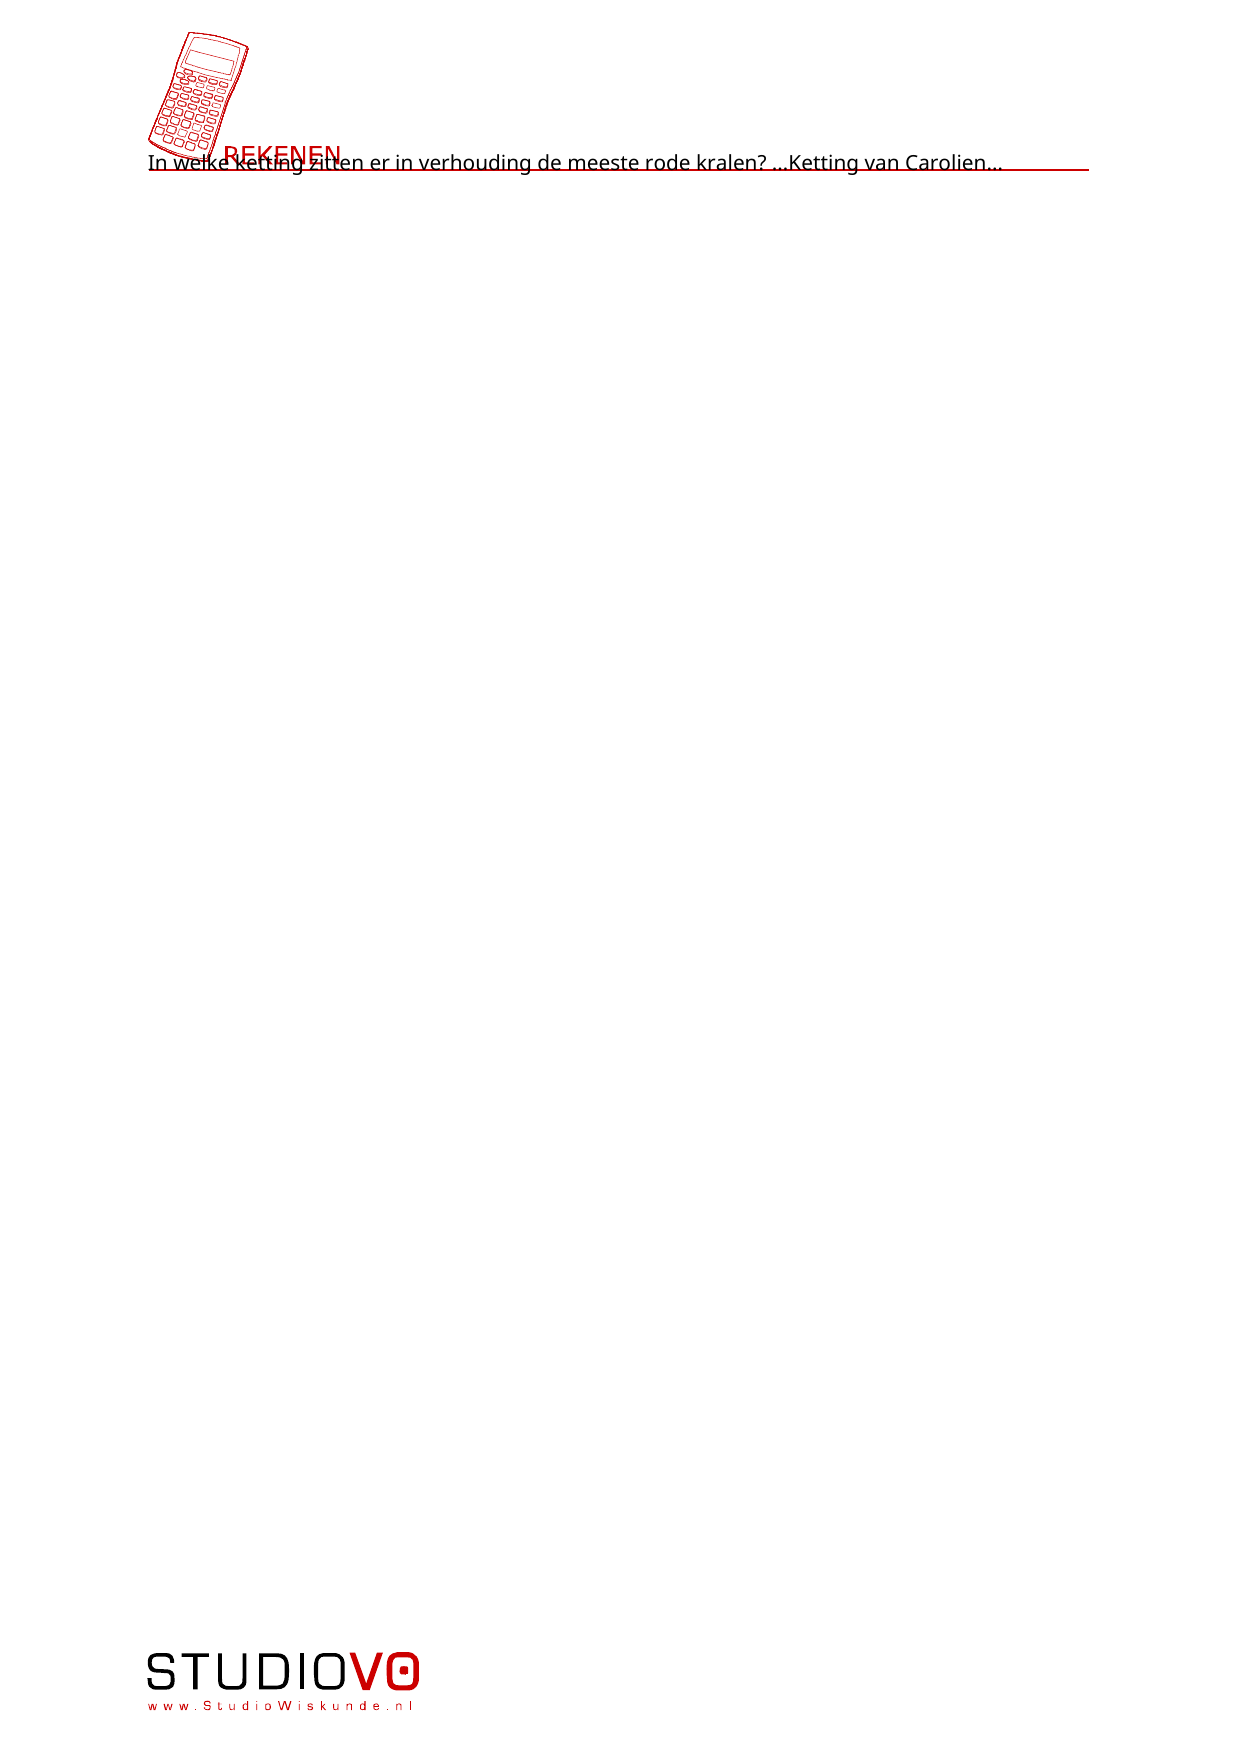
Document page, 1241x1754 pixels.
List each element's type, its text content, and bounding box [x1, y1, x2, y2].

text In welke ketting zitten er in verhouding de meeste rode kralen? …Ketting van Carolien… [148, 148, 1093, 176]
